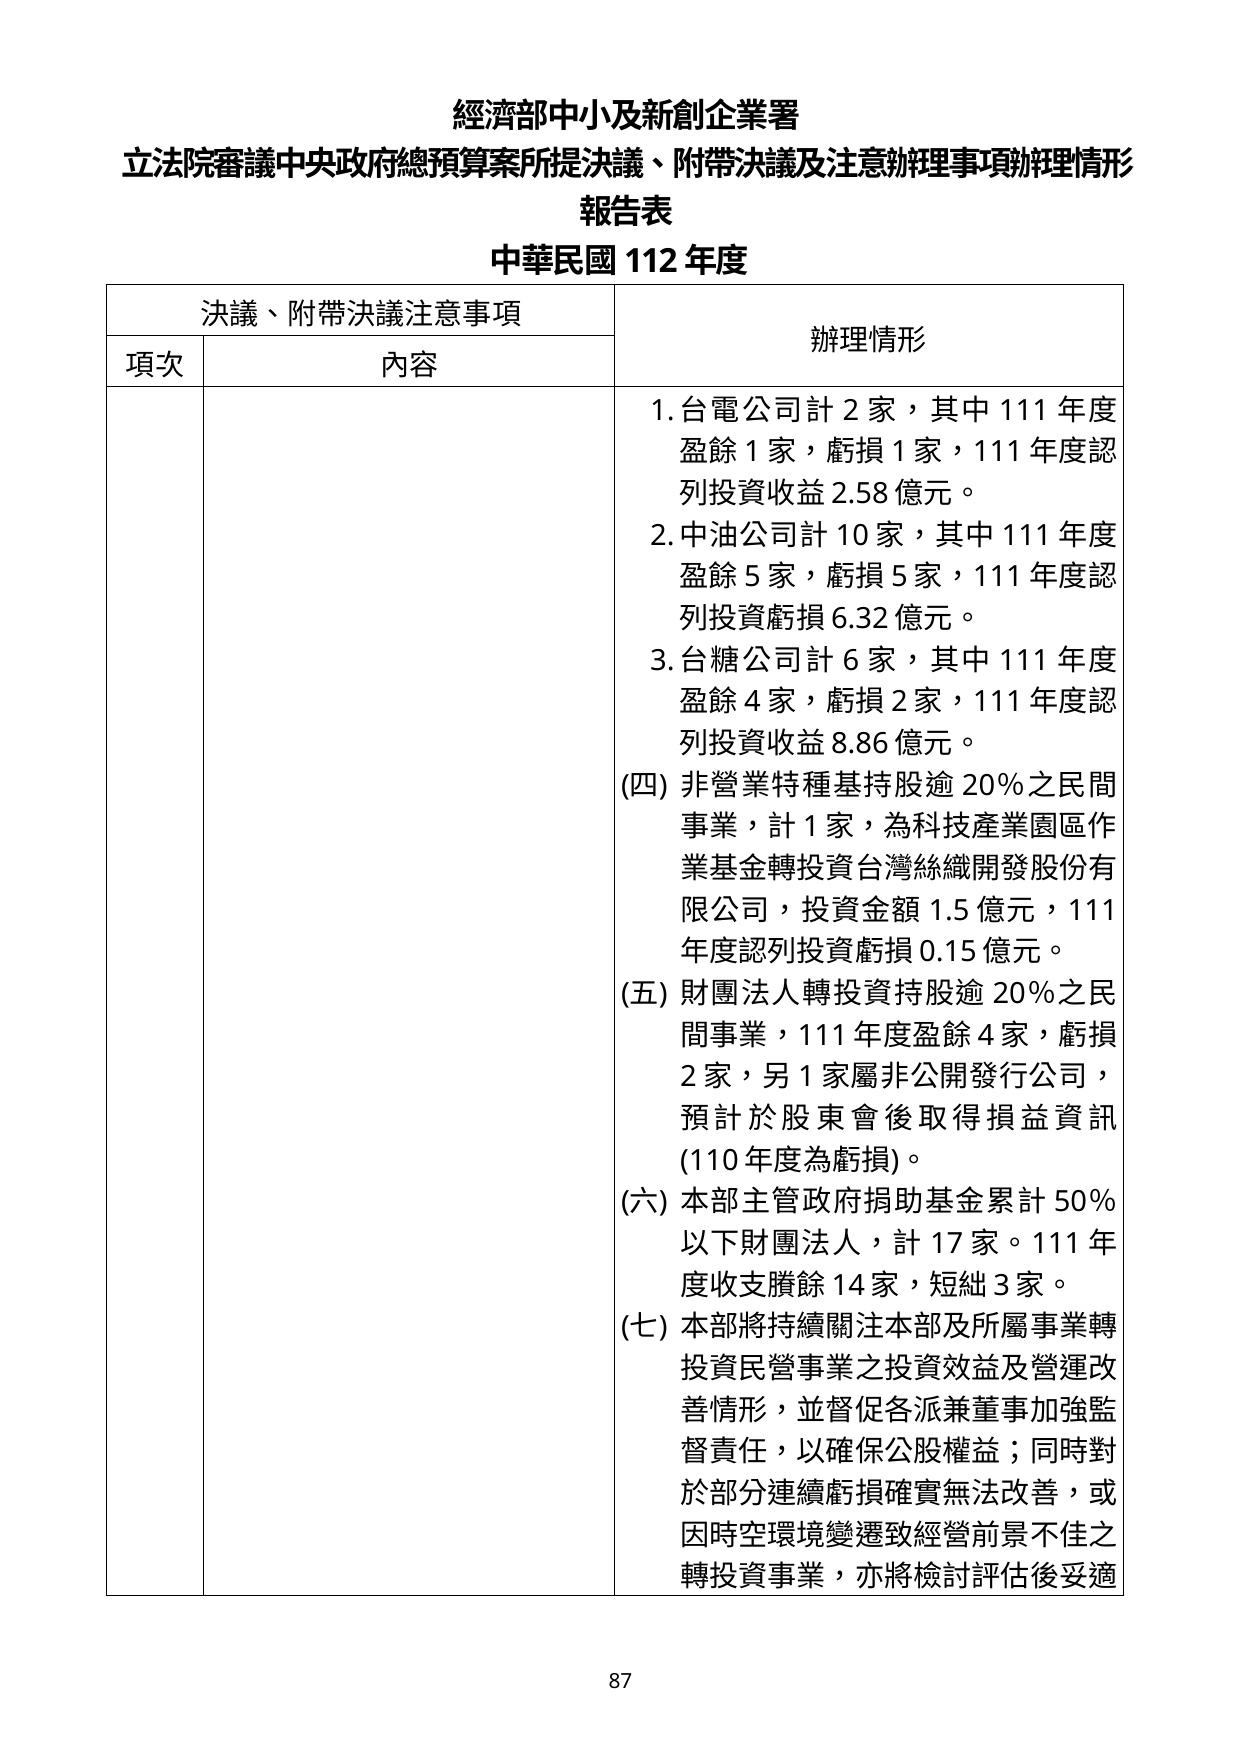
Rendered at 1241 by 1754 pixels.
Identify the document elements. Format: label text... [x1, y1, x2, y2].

table_cell 內容 [204, 336, 614, 386]
table_header 決議、附帶決議注意事項 [107, 285, 614, 335]
table_cell 四 [107, 387, 203, 1595]
table_header 辦理情形 [615, 285, 1123, 386]
table_cell 項次 [107, 336, 203, 386]
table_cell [204, 387, 614, 1595]
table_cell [615, 387, 1123, 1595]
